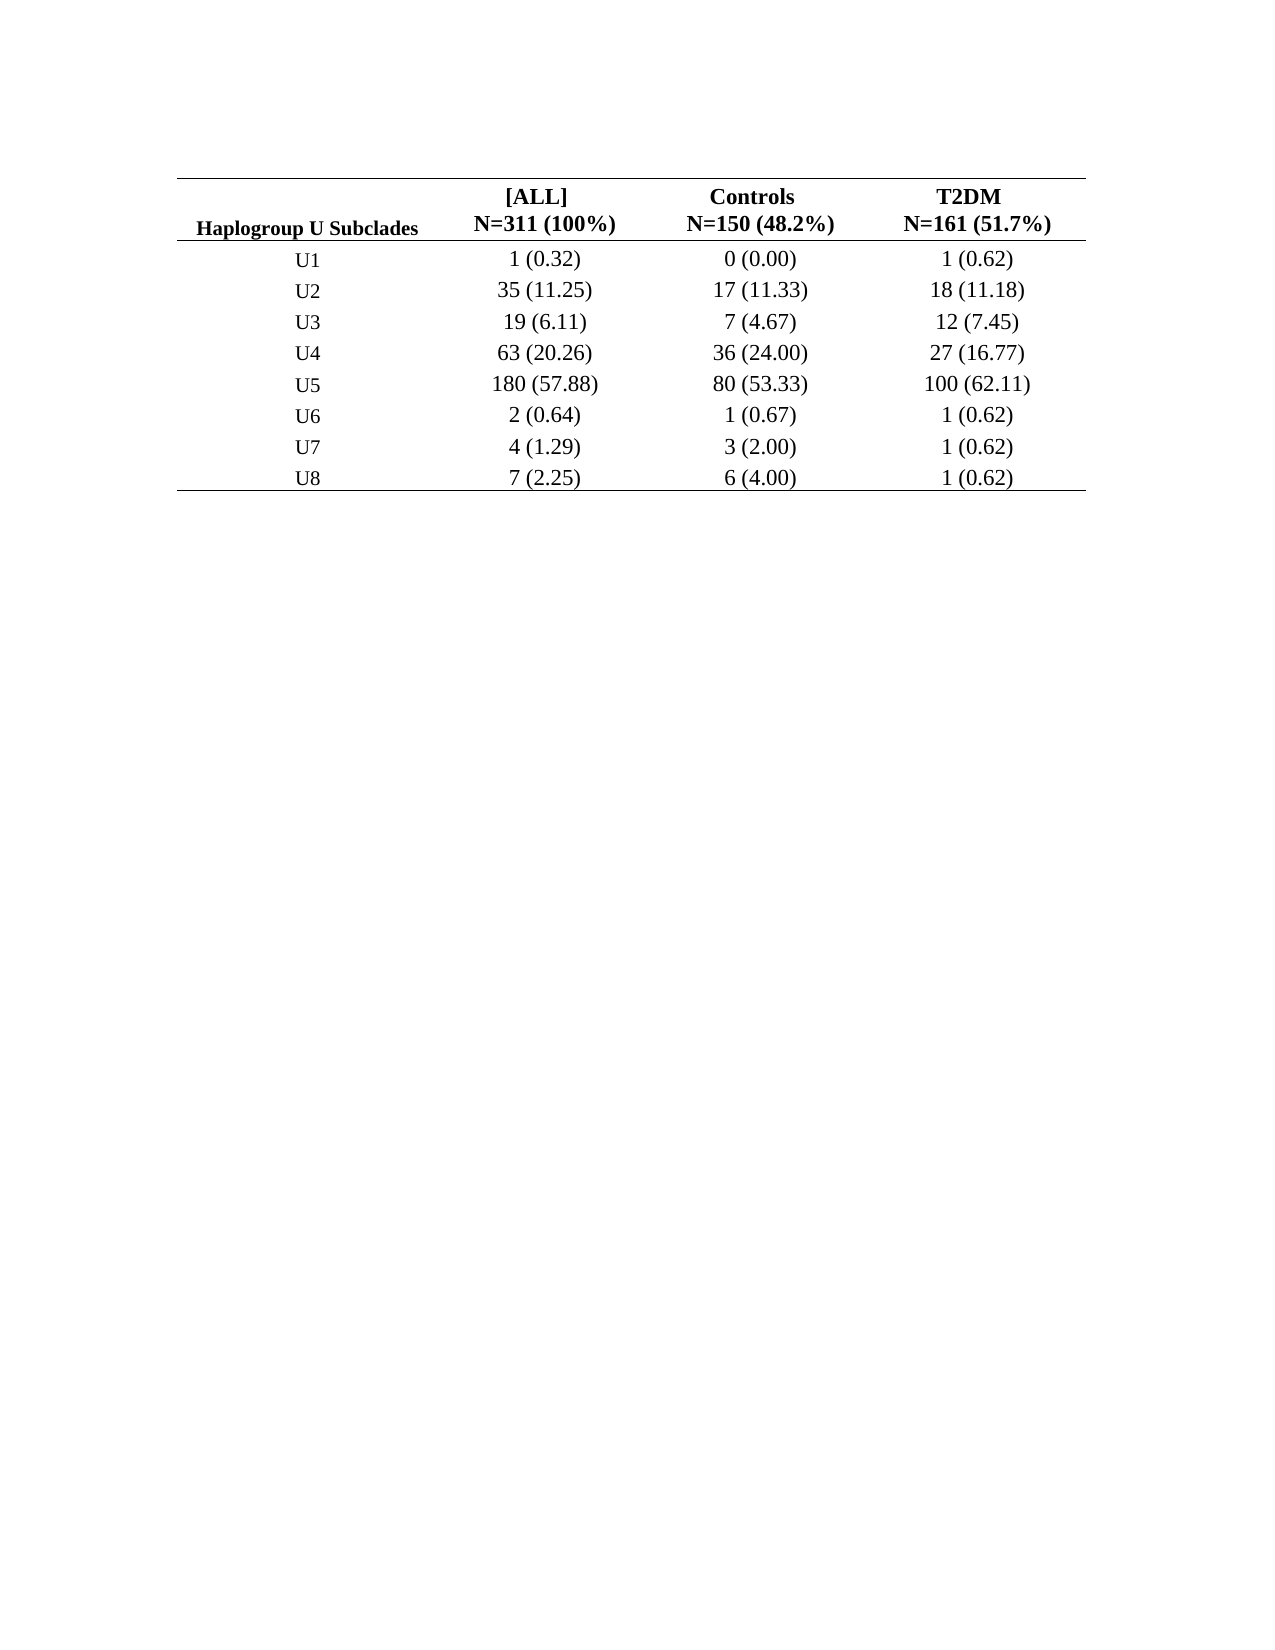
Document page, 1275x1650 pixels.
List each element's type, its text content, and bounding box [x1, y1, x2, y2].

table_cell U2 [177, 272, 438, 303]
table_cell U1 [177, 241, 438, 272]
table_cell 1 (0.32) [438, 241, 652, 272]
table_cell U8 [177, 459, 438, 490]
table_cell 2 (0.64) [438, 397, 652, 428]
table_cell 17 (11.33) [652, 272, 869, 303]
table_cell U3 [177, 303, 438, 334]
table_cell U4 [177, 334, 438, 365]
table_cell U7 [177, 428, 438, 459]
table_cell 12 (7.45) [869, 303, 1086, 334]
table_cell 7 (4.67) [652, 303, 869, 334]
table_header [ALL] N=311 (100%) [438, 179, 652, 240]
table_cell 1 (0.62) [869, 241, 1086, 272]
table_cell 7 (2.25) [438, 459, 652, 490]
table_cell 36 (24.00) [652, 334, 869, 365]
table_cell 100 (62.11) [869, 365, 1086, 397]
table_cell 19 (6.11) [438, 303, 652, 334]
table_header Haplogroup U Subclades [177, 179, 438, 240]
table_cell 1 (0.62) [869, 428, 1086, 459]
table_cell U5 [177, 365, 438, 397]
table_cell 6 (4.00) [652, 459, 869, 490]
table_header T2DM N=161 (51.7%) [869, 179, 1086, 240]
table_cell 18 (11.18) [869, 272, 1086, 303]
table_cell 1 (0.67) [652, 397, 869, 428]
table_cell 3 (2.00) [652, 428, 869, 459]
table_cell 27 (16.77) [869, 334, 1086, 365]
table_cell 1 (0.62) [869, 397, 1086, 428]
table_cell 0 (0.00) [652, 241, 869, 272]
table_cell 63 (20.26) [438, 334, 652, 365]
table_header Controls N=150 (48.2%) [652, 179, 869, 240]
table_cell 80 (53.33) [652, 365, 869, 397]
table_cell 35 (11.25) [438, 272, 652, 303]
table_cell 180 (57.88) [438, 365, 652, 397]
table_cell U6 [177, 397, 438, 428]
table_cell 4 (1.29) [438, 428, 652, 459]
table_cell 1 (0.62) [869, 459, 1086, 490]
